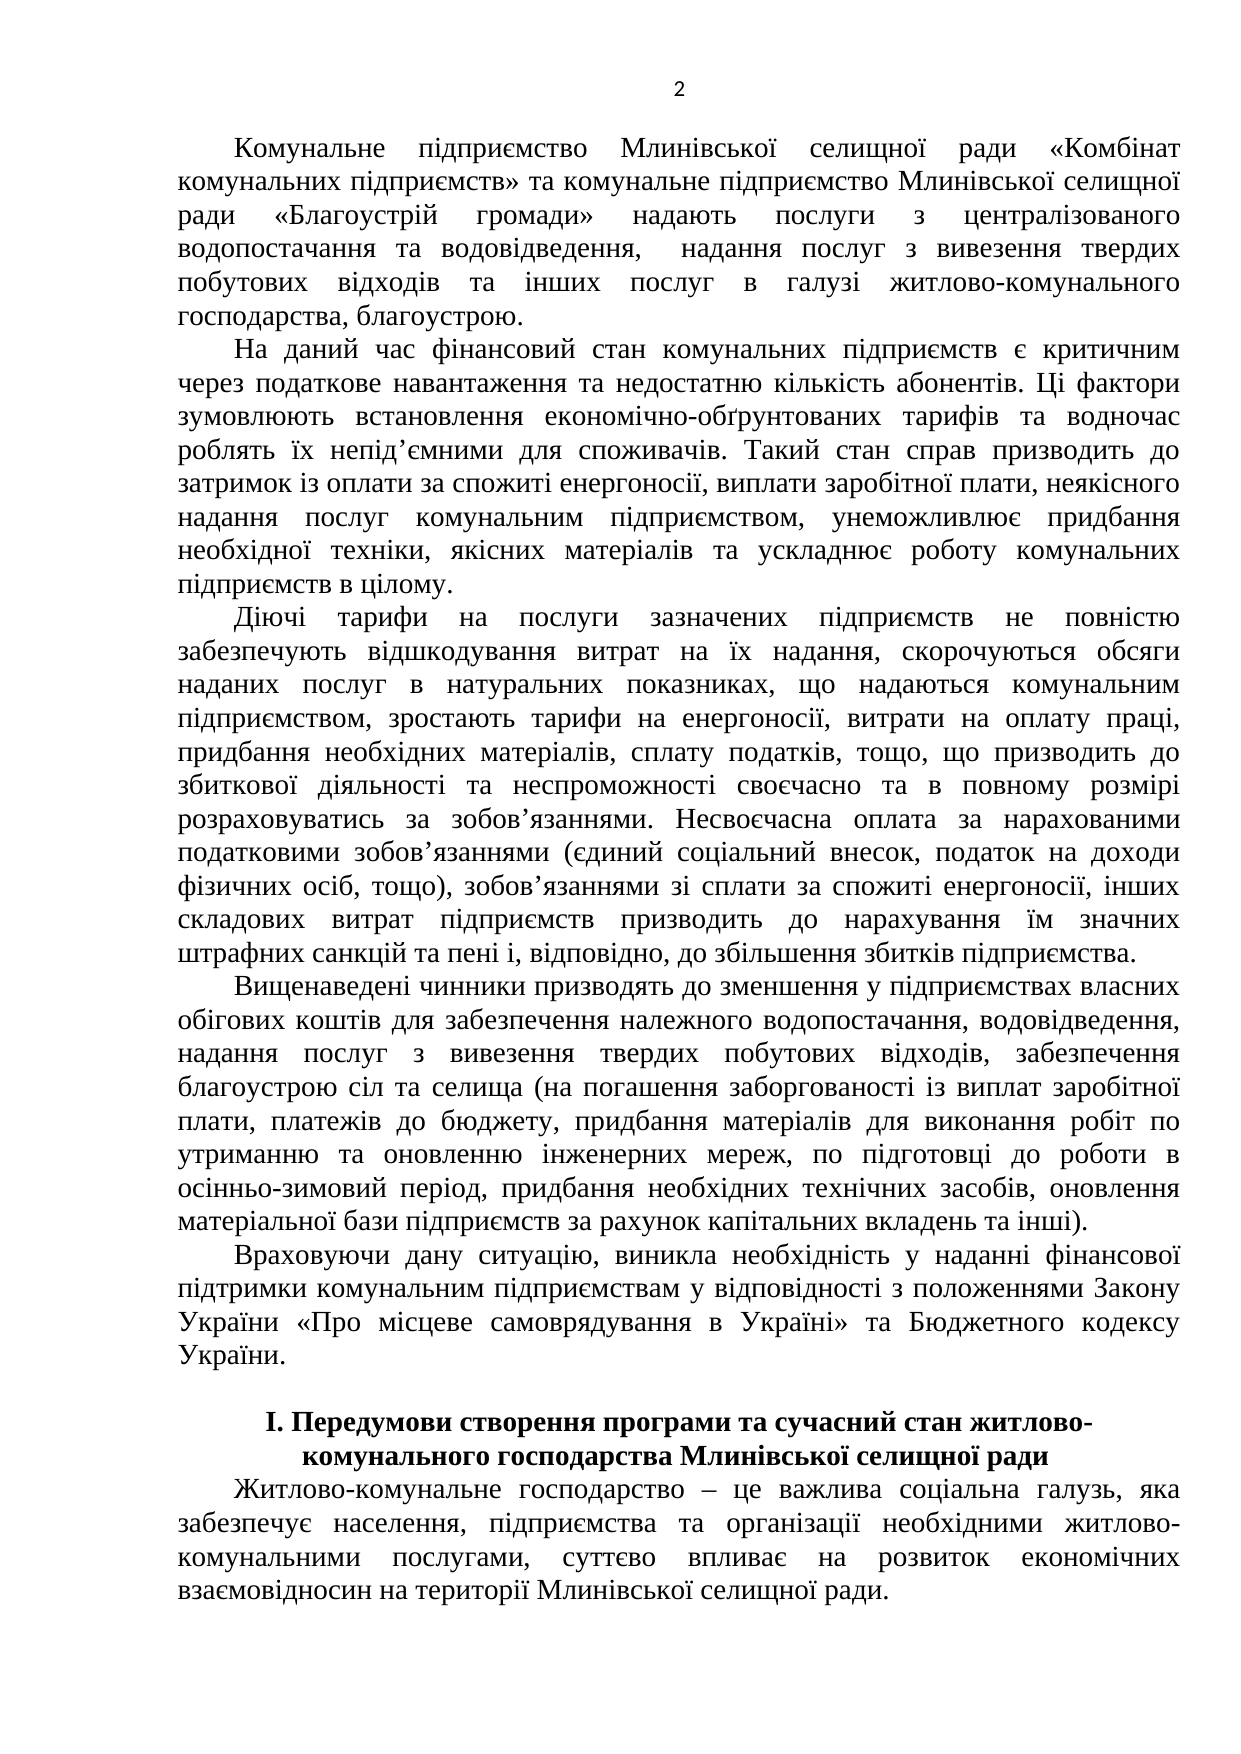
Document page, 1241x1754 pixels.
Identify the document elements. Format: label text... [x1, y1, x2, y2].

text Житлово-комунальне господарство – це важлива соціальна галузь, яка забезпечує населення, підприємства та організації необхідними житлово-комунальними послугами, суттєво впливає на розвиток економічних взаємовідносин на території Млинівської селищної ради. [177, 1472, 1181, 1606]
text Враховуючи дану ситуацію, виникла необхідність у наданні фінансової підтримки комунальним підприємствам у відповідності з положеннями Закону України «Про місцеве самоврядування в Україні» та Бюджетного кодексу України. [177, 1237, 1181, 1371]
text Вищенаведені чинники призводять до зменшення у підприємствах власних обігових коштів для забезпечення належного водопостачання, водовідведення, надання послуг з вивезення твердих побутових відходів, забезпечення благоустрою сіл та селища (на погашення заборгованості із виплат заробітної плати, платежів до бюджету, придбання матеріалів для виконання робіт по утриманню та оновленню інженерних мереж, по підготовці до роботи в осінньо-зимовий період, придбання необхідних технічних засобів, оновлення матеріальної бази підприємств за рахунок капітальних вкладень та інші). [177, 968, 1181, 1237]
text І. Передумови створення програми та сучасний стан житлово-комунального господарства Млинівської селищної ради [177, 1404, 1181, 1472]
text Діючі тарифи на послуги зазначених підприємств не повністю забезпечують відшкодування витрат на їх надання, скорочуються обсяги наданих послуг в натуральних показниках, що надаються комунальним підприємством, зростають тарифи на енергоносії, витрати на оплату праці, придбання необхідних матеріалів, сплату податків, тощо, що призводить до збиткової діяльності та неспроможності своєчасно та в повному розмірі розраховуватись за зобов’язаннями. Несвоєчасна оплата за нарахованими податковими зобов’язаннями (єдиний соціальний внесок, податок на доходи фізичних осіб, тощо), зобов’язаннями зі сплати за спожиті енергоносії, інших складових витрат підприємств призводить до нарахування їм значних штрафних санкцій та пені і, відповідно, до збільшення збитків підприємства. [177, 599, 1181, 968]
text На даний час фінансовий стан комунальних підприємств є критичним через податкове навантаження та недостатню кількість абонентів. Ці фактори зумовлюють встановлення економічно-обґрунтованих тарифів та водночас роблять їх непід’ємними для споживачів. Такий стан справ призводить до затримок із оплати за спожиті енергоносії, виплати заробітної плати, неякісного надання послуг комунальним підприємством, унеможливлює придбання необхідної техніки, якісних матеріалів та ускладнює роботу комунальних підприємств в цілому. [177, 331, 1181, 599]
text Комунальне підприємство Млинівської селищної ради «Комбінат комунальних підприємств» та комунальне підприємство Млинівської селищної ради «Благоустрій громади» надають послуги з централізованого водопостачання та водовідведення, надання послуг з вивезення твердих побутових відходів та інших послуг в галузі житлово-комунального господарства, благоустрою. [177, 130, 1181, 331]
